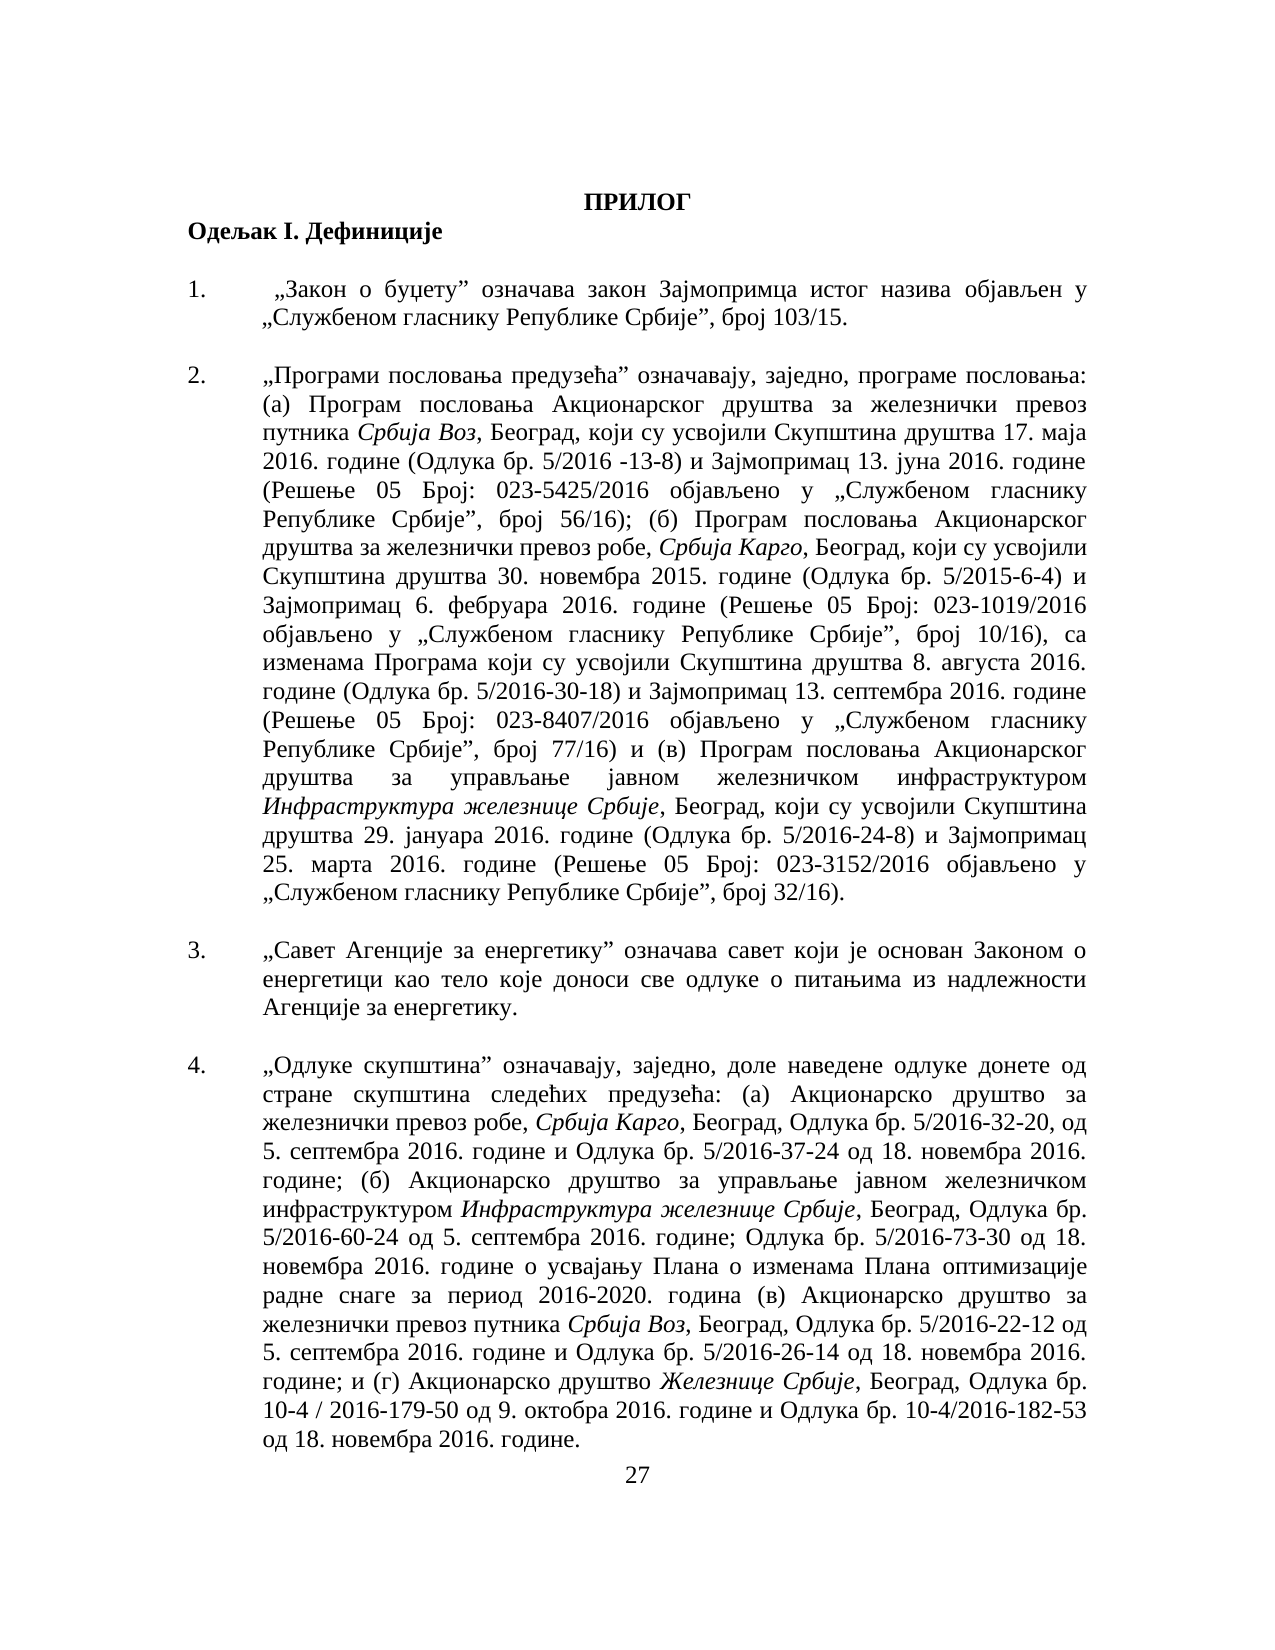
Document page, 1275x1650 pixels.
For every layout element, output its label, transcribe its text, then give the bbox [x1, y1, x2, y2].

list „Закон о буџету” означава закон Зајмопримца истог назива објављен у „Службеном гласнику Републике Србије”, број 103/15. [187, 274, 1087, 331]
list „Одлуке скупштина” означавају, заједно, доле наведене одлуке донете од стране скупштина следећих предузећа: (а) Акционарско друштво за железнички превоз робе, Србија Карго, Београд, Одлука бр. 5/2016-32-20, од 5. септембра 2016. године и Одлука бр. 5/2016-37-24 од 18. новембра 2016. године; (б) Акционарско друштво за управљање јавном железничком инфраструктуром Инфраструктура железнице Србије, Београд, Одлука бр. 5/2016-60-24 од 5. септембра 2016. године; Одлука бр. 5/2016-73-30 од 18. новембра 2016. године о усвајању Плана о изменама Плана оптимизације радне снаге за период 2016-2020. година (в) Акционарско друштво за железнички превоз путника Србија Воз, Београд, Одлука бр. 5/2016-22-12 од 5. септембра 2016. године и Одлука бр. 5/2016-26-14 од 18. новембра 2016. године; и (г) Акционарско друштво Железнице Србије, Београд, Одлука бр. 10-4 / 2016-179-50 од 9. октобра 2016. године и Одлука бр. 10-4/2016-182-53 од 18. новембра 2016. године. [187, 1050, 1087, 1452]
text Одељак I. Дефиниције [187, 216, 1087, 245]
list „Савет Агенције за енергетику” означава савет који је основан Законом о енергетици као тело које доноси све одлуке о питањима из надлежности Агенције за енергетику. [187, 935, 1087, 1021]
text ПРИЛОГ [187, 187, 1087, 216]
list „Програми пословања предузећа” означавају, заједно, програме пословања: (а) Програм пословања Акционарског друштва за железнички превоз путника Србија Воз, Београд, који су усвојили Скупштина друштва 17. маја 2016. године (Одлука бр. 5/2016 -13-8) и Зајмопримац 13. јуна 2016. године (Решење 05 Број: 023-5425/2016 објављено у „Службеном гласнику Републике Србије”, број 56/16); (б) Програм пословања Акционарског друштва за железнички превоз робе, Србија Карго, Београд, који су усвојили Скупштина друштва 30. новембра 2015. године (Одлука бр. 5/2015-6-4) и Зајмопримац 6. фебруара 2016. године (Решење 05 Број: 023-1019/2016 објављено у „Службеном гласнику Републике Србије”, број 10/16), са изменама Програма који су усвојили Скупштина друштва 8. августа 2016. године (Одлука бр. 5/2016-30-18) и Зајмопримац 13. септембра 2016. године (Решење 05 Број: 023-8407/2016 објављено у „Службеном гласнику Републике Србије”, број 77/16) и (в) Програм пословања Акционарског друштва за управљање јавном железничком инфраструктуром Инфраструктура железнице Србије, Београд, који су усвојили Скупштина друштва 29. јануара 2016. године (Одлука бр. 5/2016-24-8) и Зајмопримац 25. марта 2016. године (Решење 05 Број: 023-3152/2016 објављено у „Службеном гласнику Републике Србије”, број 32/16). [187, 360, 1087, 906]
